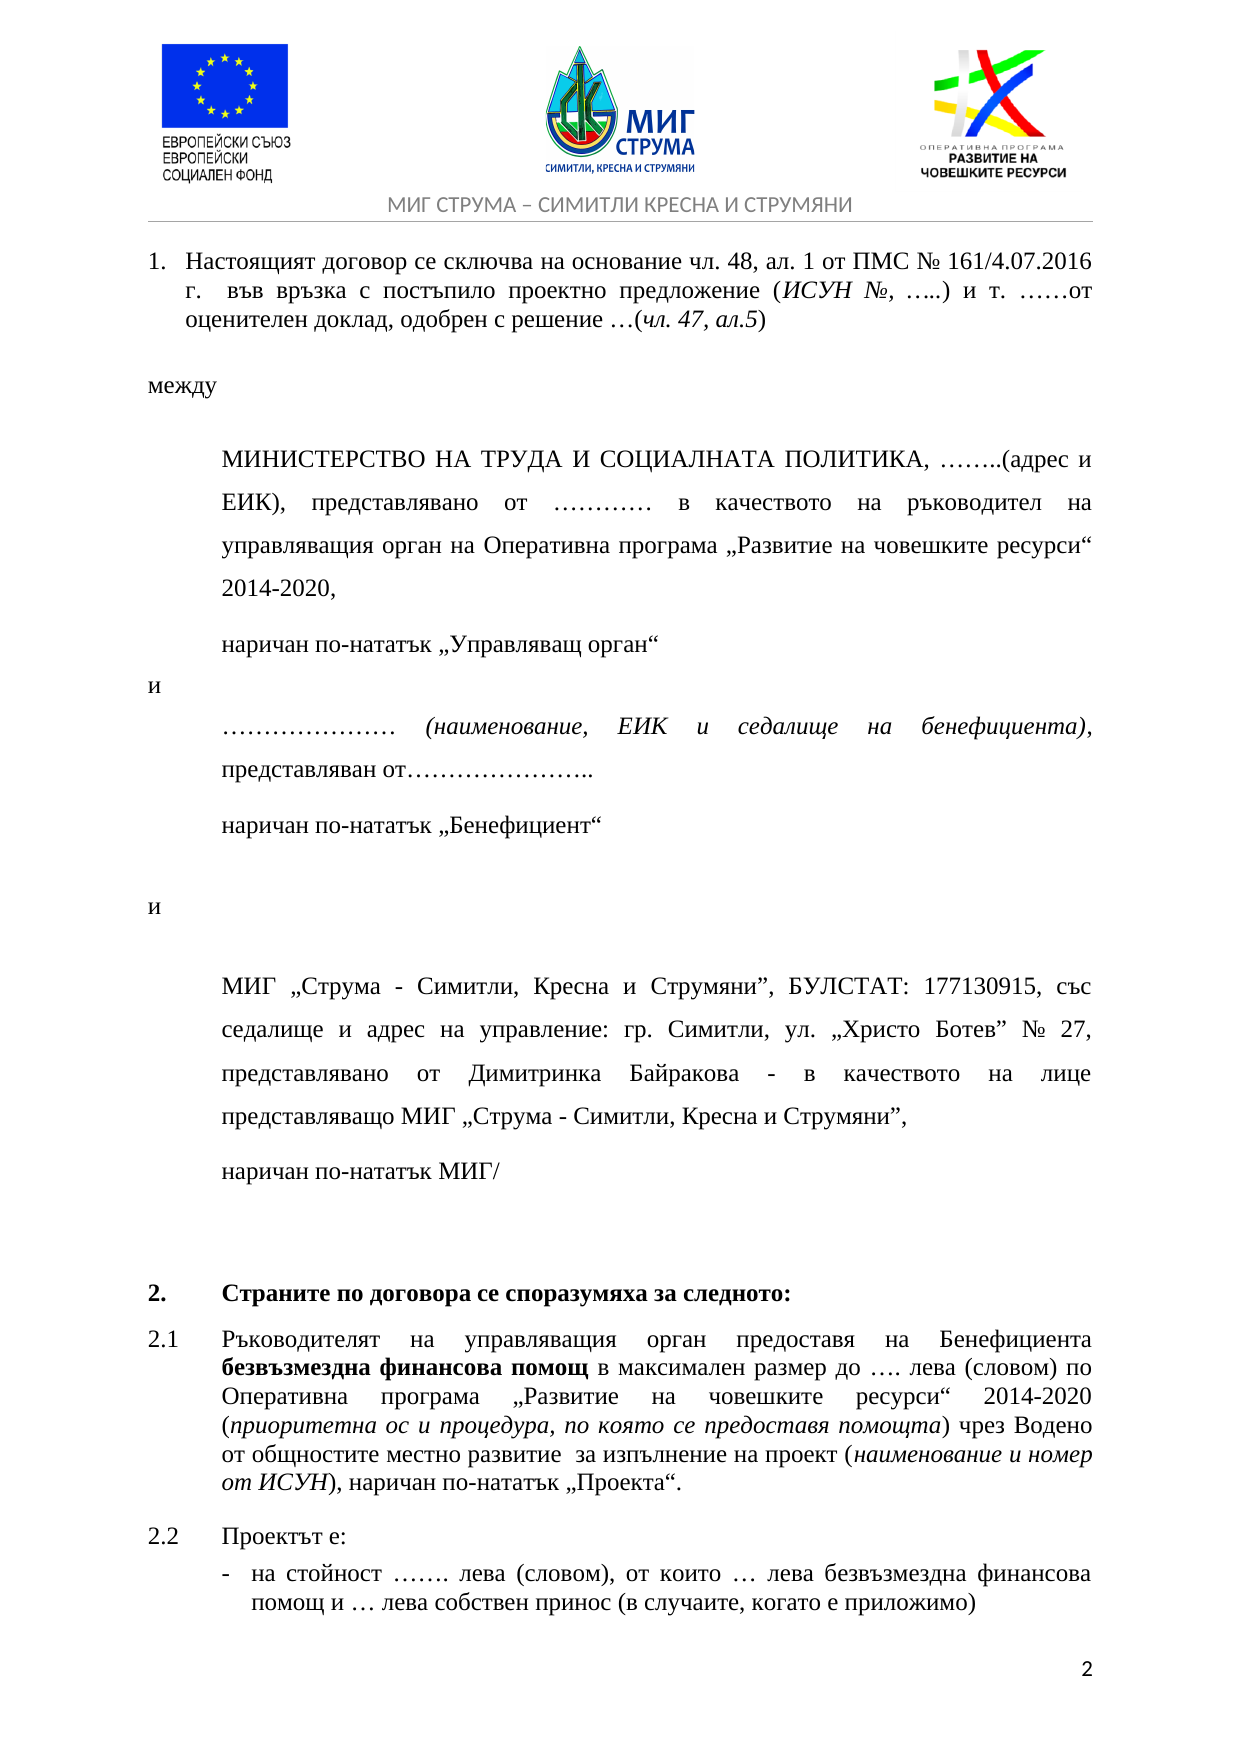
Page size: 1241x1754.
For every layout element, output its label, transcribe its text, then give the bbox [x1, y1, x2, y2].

list наричан по-нататък „Бенефициент“ [221, 810, 1093, 839]
list ………………… (наименование, ЕИК и седалище на бенефициента), представляван от………………….. [221, 711, 1093, 783]
list МИГ „Струма - Симитли, Кресна и Струмяни”, БУЛСТАТ: 177130915, със седалище и адрес на управление: гр. Симитли, ул. „Христо Ботев” № 27, представлявано от Димитринка Байракова - в качеството на лице представляващо МИГ „Струма - Симитли, Кресна и Струмяни”, [221, 971, 1093, 1129]
list наричан по-нататък „Управляващ орган“ [221, 629, 1093, 658]
picture [895, 31, 1083, 192]
list наричан по-нататък МИГ/ [221, 1156, 1093, 1185]
text между [148, 370, 1093, 398]
list Ръководителят на управляващия орган предоставя на Бенефициента безвъзмездна финансова помощ в максимален размер до …. лева (словом) по Оперативна програма „Развитие на човешките ресурси“ 2014-2020 (приоритетна ос и процедура, по която се предоставя помощта) чрез Водено от общностите местно развитие за изпълнение на проект (наименование и номер от ИСУН), наричан по-нататък „Проекта“. [148, 1324, 1093, 1496]
list на стойност ……. лева (словом), от които … лева безвъзмездна финансова помощ и … лева собствен принос (в случаите, когато е приложимо) [221, 1558, 1093, 1616]
list МИНИСТЕРСТВО НА ТРУДА И СОЦИАЛНАТА ПОЛИТИКА, ……..(адрес и ЕИК), представлявано от ………… в качеството на ръководител на управляващия орган на Оперативна програма „Развитие на човешките ресурси“ 2014-2020, [221, 444, 1093, 602]
text и [148, 891, 1093, 919]
list Страните по договора се споразумяха за следното: [148, 1278, 1093, 1307]
text 2.2 Проектът е: [148, 1521, 1093, 1550]
picture [153, 14, 333, 201]
list Настоящият договор се сключва на основание чл. 48, ал. 1 от ПМС № 161/4.07.2016 г. във връзка с постъпило проектно предложение (ИСУН №, …..) и т. ……от оценителен доклад, одобрен с решение …(чл. 47, ал.5) [148, 246, 1093, 333]
list и [148, 670, 1093, 699]
picture [545, 46, 695, 174]
